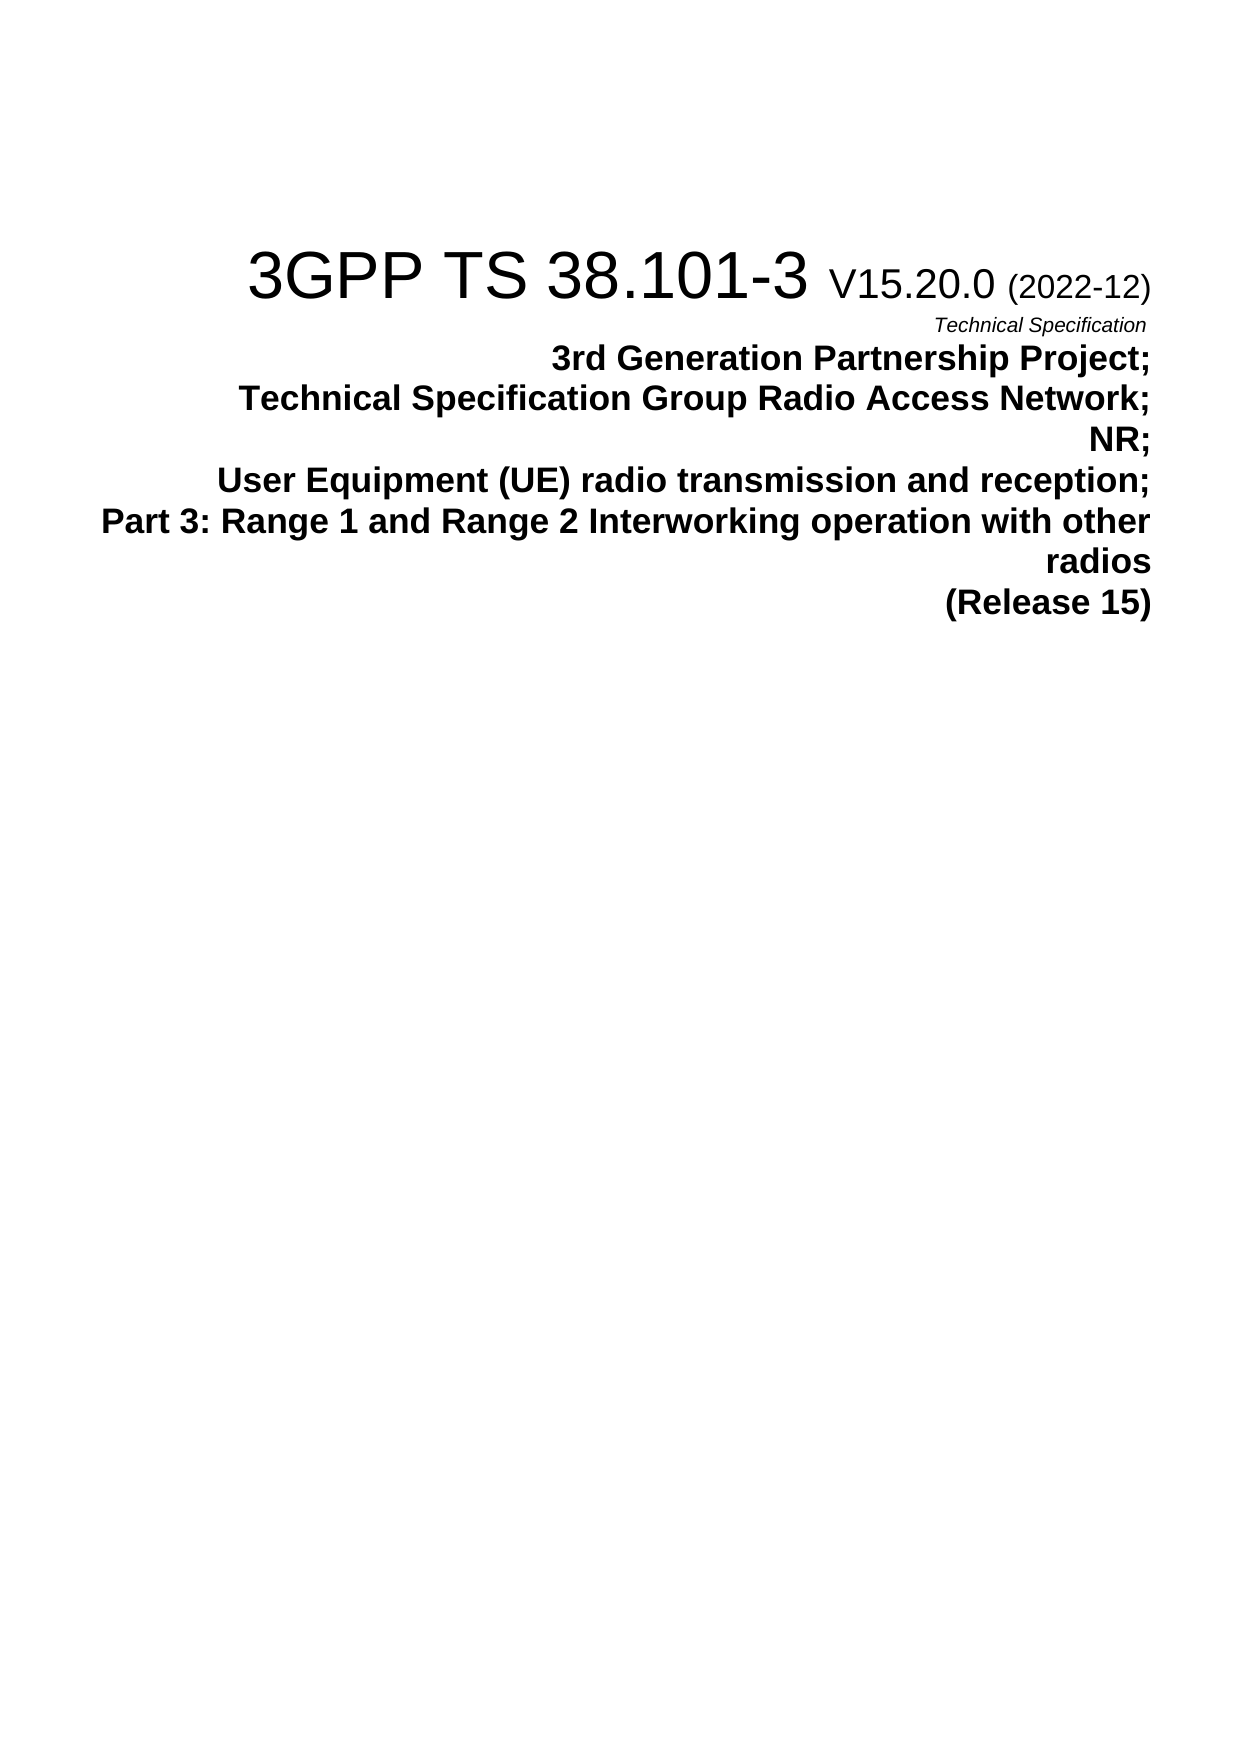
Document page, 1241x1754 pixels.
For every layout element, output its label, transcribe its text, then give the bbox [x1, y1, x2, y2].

text 3GPP TS 38.101-3 V15.20.0 (2022-12) [89, 236, 1152, 313]
text Technical Specification Group Radio Access Network; [89, 378, 1152, 418]
text Part 3: Range 1 and Range 2 Interworking operation with other radios [89, 500, 1152, 581]
text User Equipment (UE) radio transmission and reception; [89, 459, 1152, 500]
text (Release 15) [89, 581, 1152, 622]
text 3rd Generation Partnership Project; [89, 337, 1152, 378]
text Technical Specification [89, 313, 1149, 337]
text NR; [89, 418, 1152, 459]
